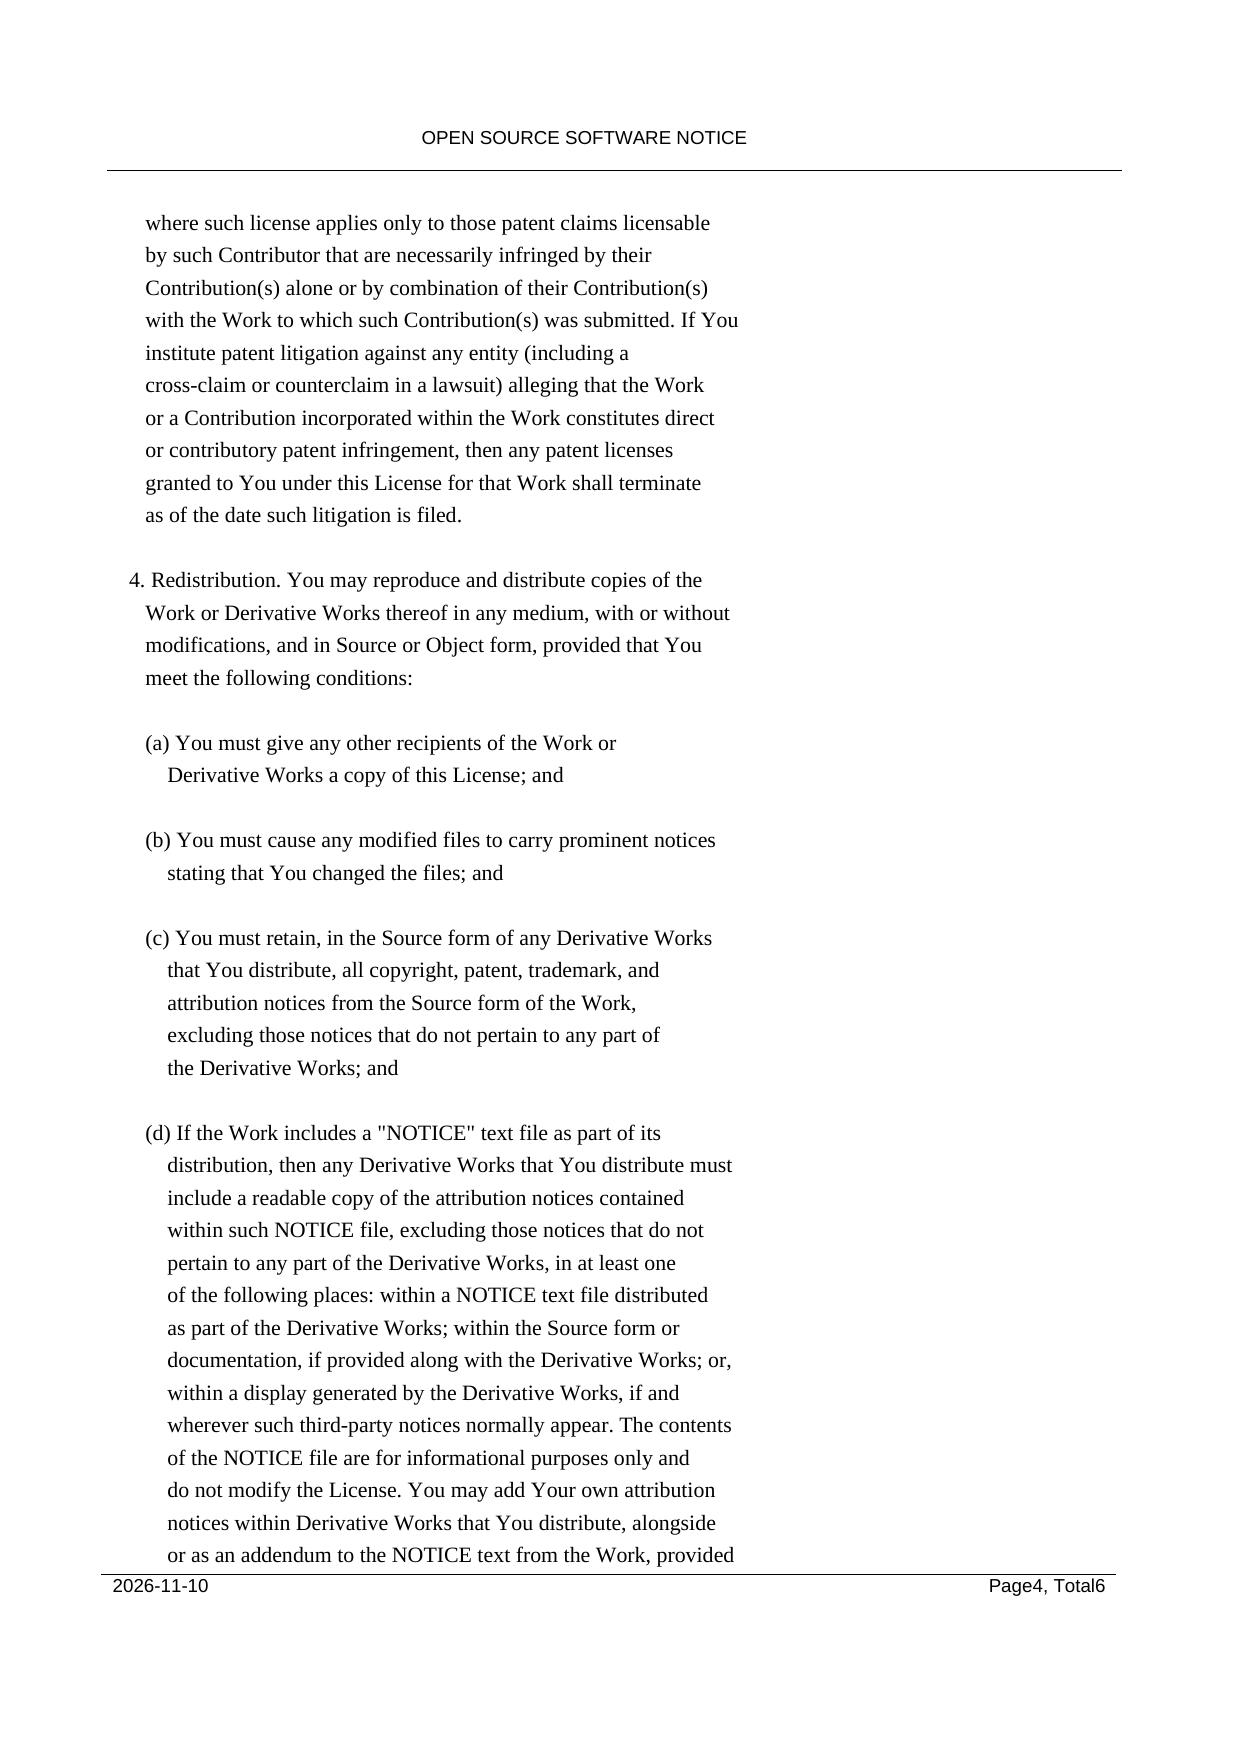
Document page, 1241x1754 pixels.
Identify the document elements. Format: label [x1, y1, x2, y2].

text [112, 206, 1128, 1571]
